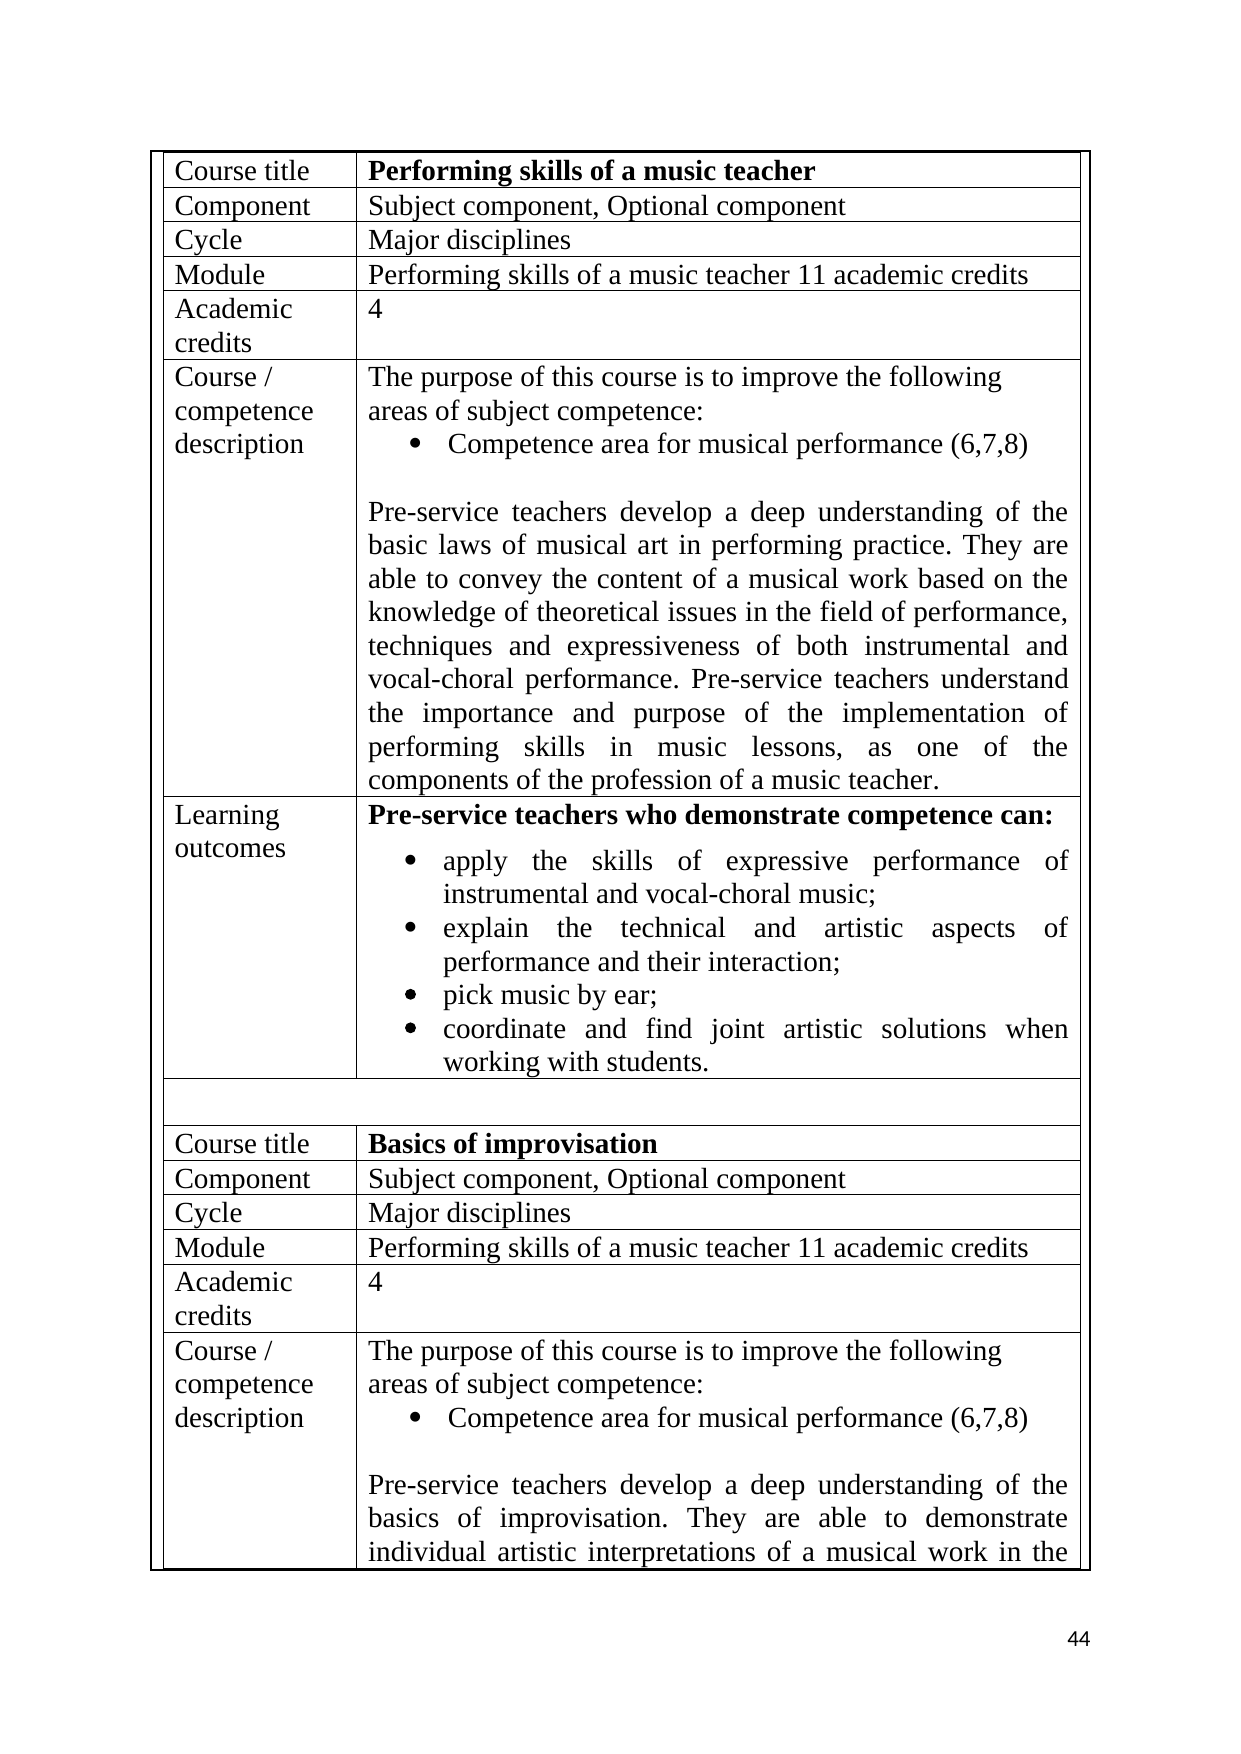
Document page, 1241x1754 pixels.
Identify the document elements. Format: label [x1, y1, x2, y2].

table_cell [357, 291, 1080, 359]
table_cell [771, 203, 777, 214]
table_cell [164, 360, 356, 796]
table_cell [164, 188, 356, 221]
table_cell [633, 203, 639, 214]
table_cell [164, 153, 356, 187]
table_cell [164, 1195, 356, 1229]
table_cell [518, 203, 524, 214]
table_cell [357, 1126, 1080, 1160]
table_cell [357, 1333, 1080, 1568]
table_cell [236, 203, 242, 214]
table_cell [236, 1176, 242, 1187]
table_cell [357, 797, 1080, 1078]
table_cell [164, 1333, 356, 1568]
table_cell [357, 257, 1080, 290]
table_cell [164, 797, 356, 1078]
table_cell [164, 257, 356, 290]
table_cell [164, 1161, 356, 1194]
table_cell [164, 291, 356, 359]
table_cell [164, 1230, 356, 1264]
table_cell [357, 222, 1080, 256]
table_cell [357, 153, 1080, 187]
table_cell [1081, 152, 1089, 1568]
table_cell [357, 1161, 1080, 1194]
table_cell [164, 1126, 356, 1160]
table_cell [357, 1195, 1080, 1229]
table_cell [164, 1079, 1080, 1125]
table_cell [164, 222, 356, 256]
table_cell [357, 360, 1080, 796]
table_cell [152, 152, 163, 1568]
table_cell [357, 1230, 1080, 1264]
table_cell [164, 1265, 356, 1332]
table_cell [357, 1265, 1080, 1332]
table_cell [357, 188, 1080, 221]
